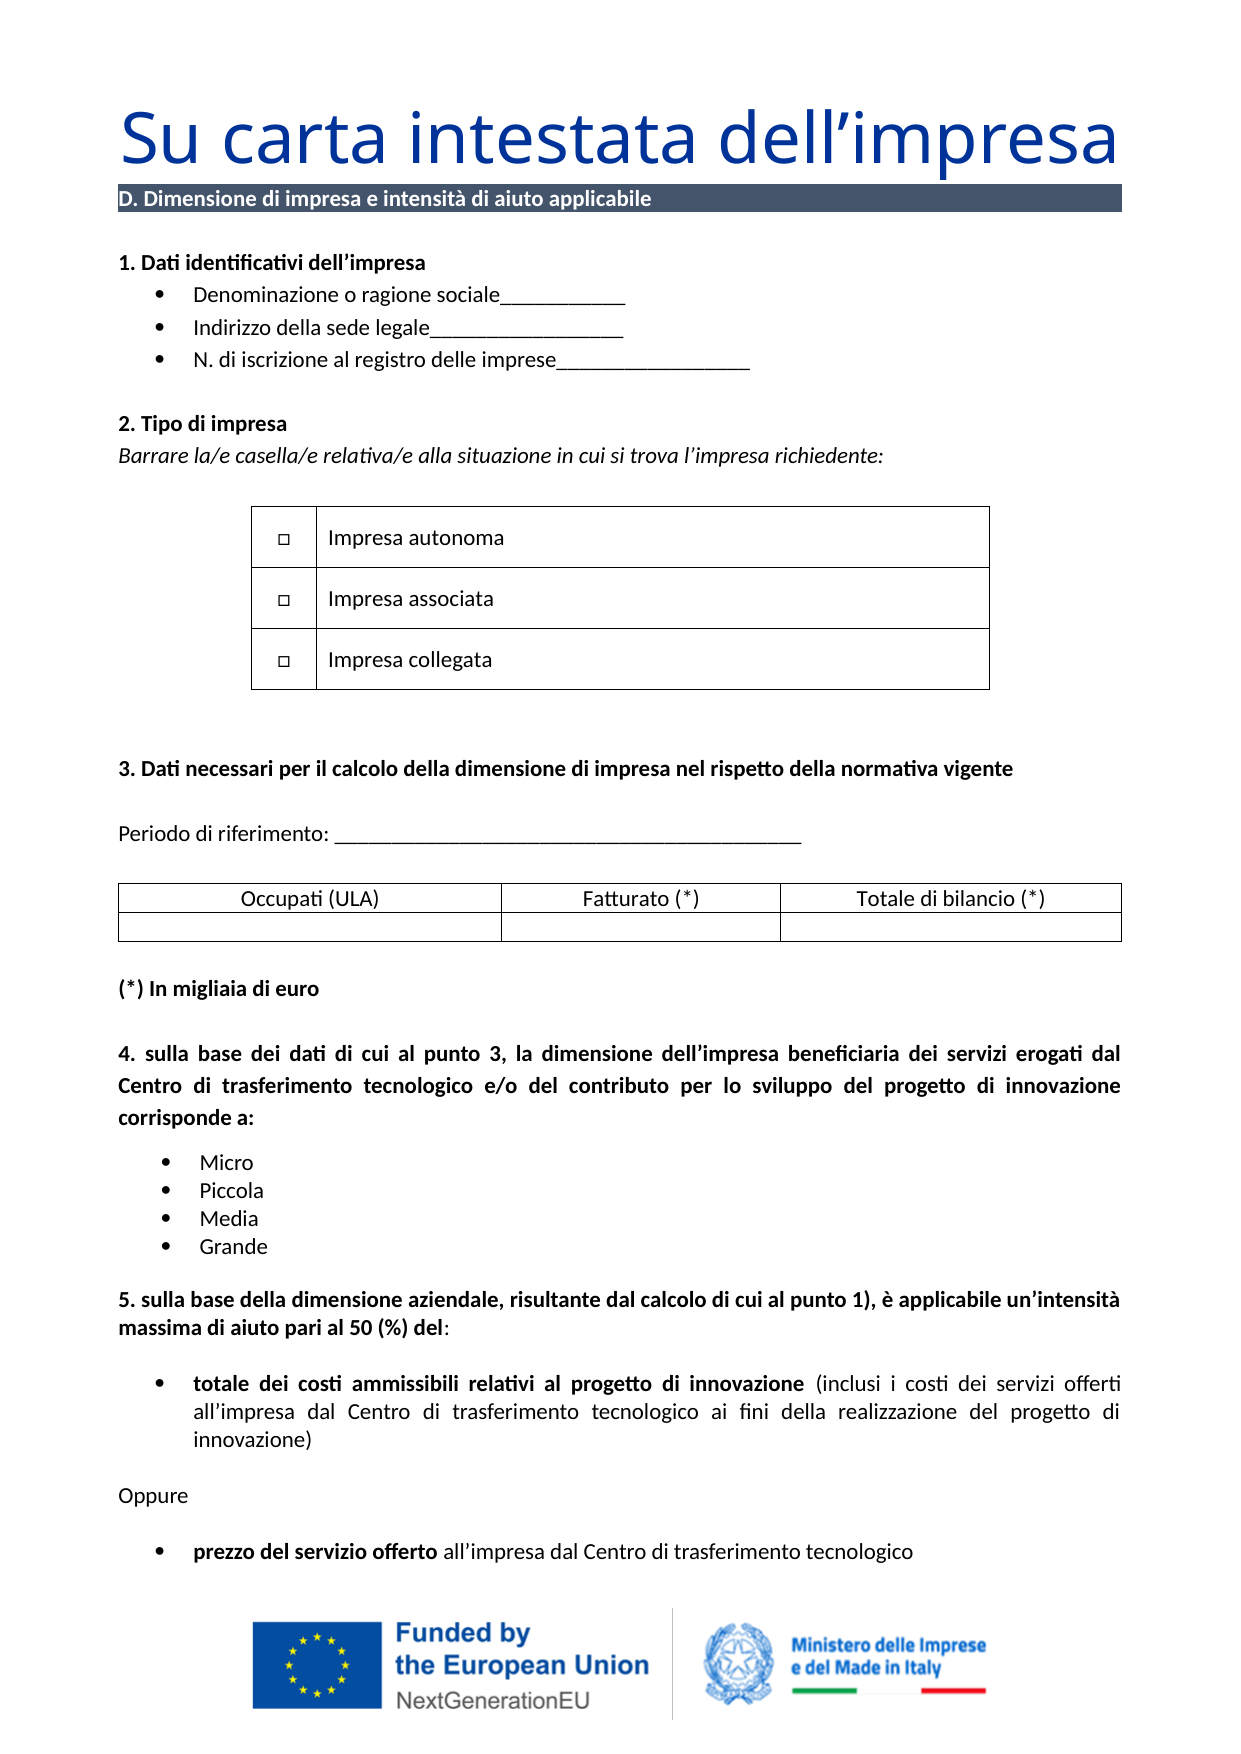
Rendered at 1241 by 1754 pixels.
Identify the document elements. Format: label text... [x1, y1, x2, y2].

text (*) In migliaia di euro [118, 974, 1122, 1002]
table_header □ [252, 507, 316, 567]
list Micro [162, 1148, 1122, 1176]
text 5. sulla base della dimensione aziendale, risultante dal calcolo di cui al punto 1), è applicabile un’intensità massima di aiuto pari al 50 (%) del: [118, 1285, 1122, 1341]
text D. Dimensione di impresa e intensità di aiuto applicabile [118, 184, 1122, 212]
table_header Occupati (ULA) [119, 884, 501, 912]
text 4. sulla base dei dati di cui al punto 3, la dimensione dell’impresa beneficiaria dei servizi erogati dal Centro di trasferimento tecnologico e/o del contributo per lo sviluppo del progetto di innovazione corrisponde a: [118, 1039, 1122, 1131]
list Indirizzo della sede legale_________________ [156, 313, 1122, 341]
text 2. Tipo di impresa [118, 409, 1122, 437]
list Media [162, 1204, 1122, 1232]
list Grande [162, 1232, 1122, 1260]
text Oppure [118, 1481, 1122, 1509]
list totale dei costi ammissibili relativi al progetto di innovazione (inclusi i costi dei servizi offerti all’impresa dal Centro di trasferimento tecnologico ai fini della realizzazione del progetto di innovazione) [156, 1369, 1122, 1453]
text 3. Dati necessari per il calcolo della dimensione di impresa nel rispetto della normativa vigente [118, 754, 1122, 782]
table_cell [502, 913, 780, 941]
table_header Totale di bilancio (*) [781, 884, 1121, 912]
list Piccola [162, 1176, 1122, 1204]
list N. di iscrizione al registro delle imprese_________________ [156, 345, 1122, 373]
text 1. Dati identificativi dell’impresa [118, 248, 1122, 276]
list Denominazione o ragione sociale___________ [156, 281, 1122, 308]
table_cell □ [252, 568, 316, 628]
table_cell Impresa associata [317, 568, 989, 628]
table_header Fatturato (*) [502, 884, 780, 912]
list prezzo del servizio offerto all’impresa dal Centro di trasferimento tecnologico [156, 1537, 1122, 1565]
table_cell □ [252, 629, 316, 689]
table_cell [781, 913, 1121, 941]
table_cell [119, 913, 501, 941]
text Periodo di riferimento: _________________________________________ [118, 819, 1122, 847]
table_cell Impresa collegata [317, 629, 989, 689]
picture [243, 1608, 994, 1720]
text Barrare la/e casella/e relativa/e alla situazione in cui si trova l’impresa richiedente: [118, 441, 1122, 469]
table_header Impresa autonoma [317, 507, 989, 567]
